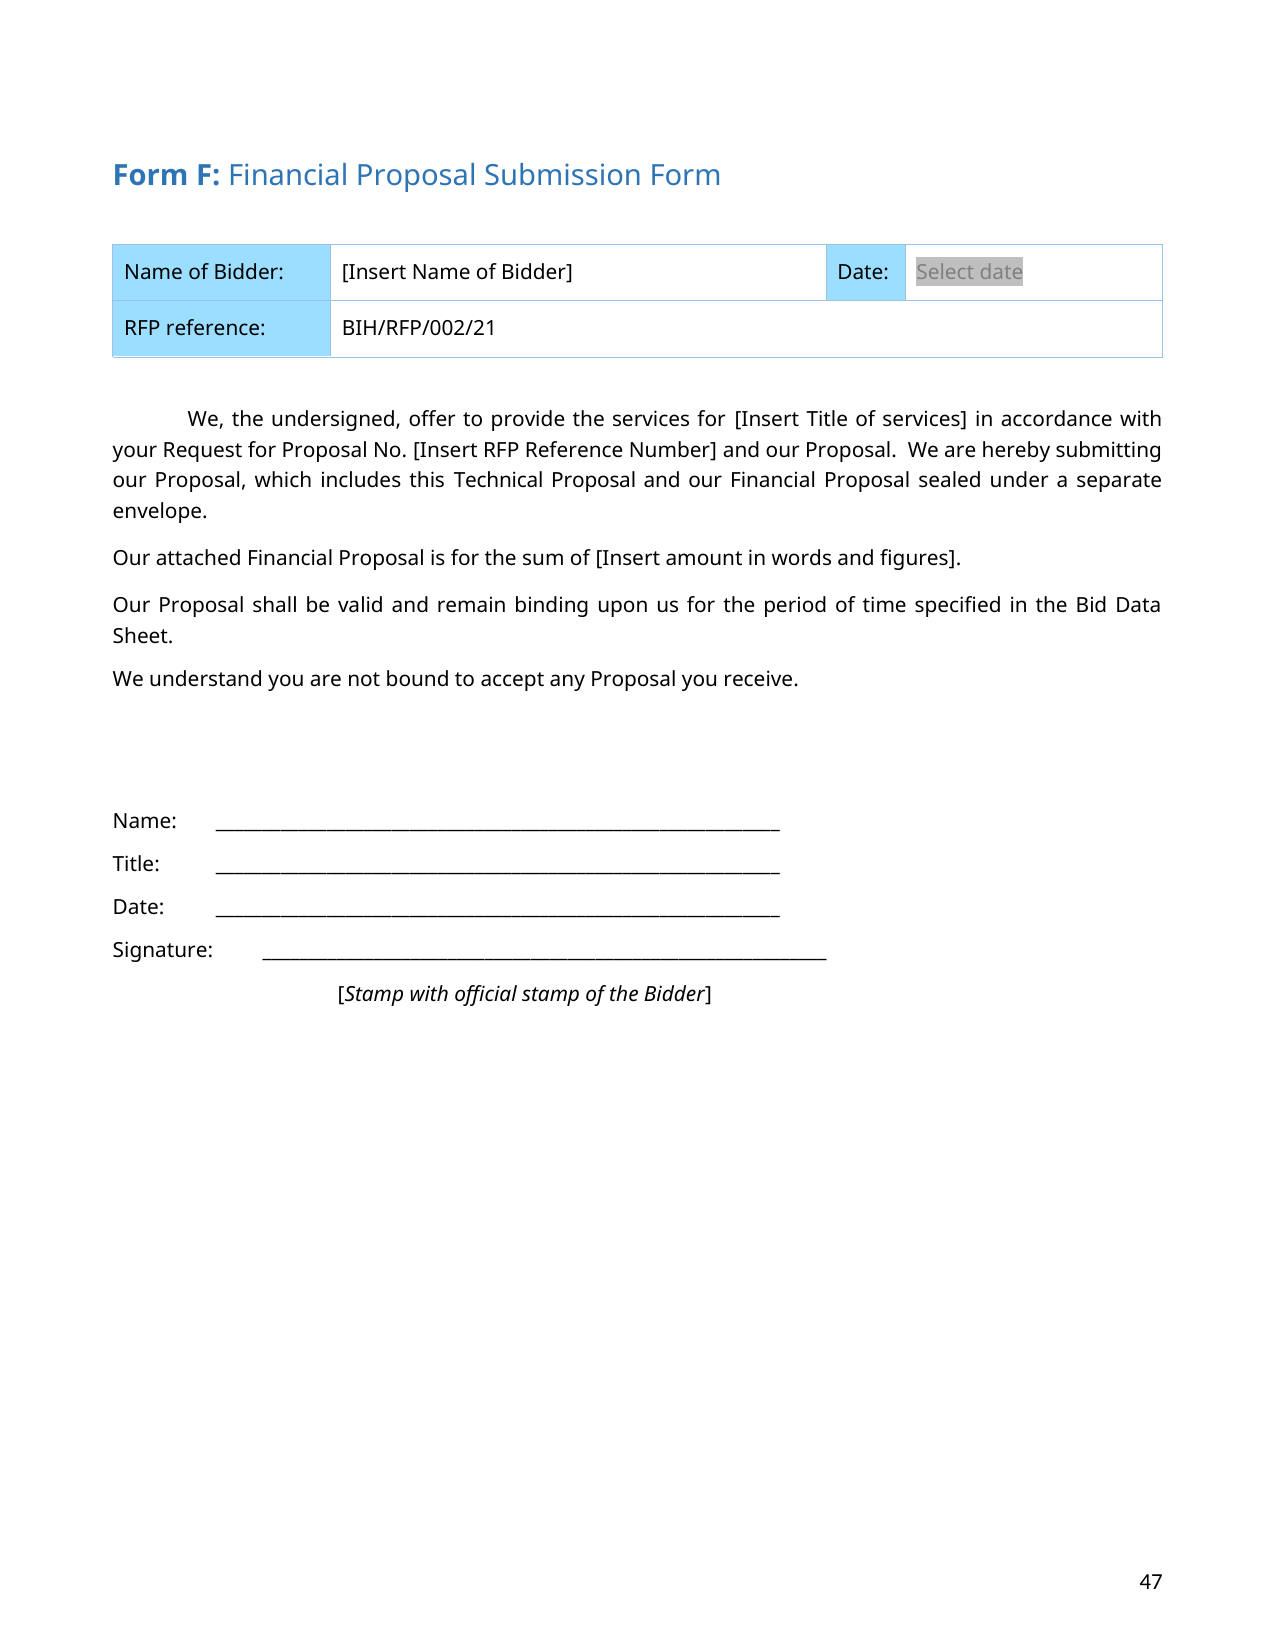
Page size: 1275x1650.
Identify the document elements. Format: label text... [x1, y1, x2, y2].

table_header Date: [827, 245, 905, 300]
text We understand you are not bound to accept any Proposal you receive. [112, 664, 1162, 693]
text Date: _____________________________________________________________ [112, 892, 1162, 921]
table_cell RFP reference: [113, 301, 330, 356]
table_header [Insert Name of Bidder] [331, 245, 826, 300]
text Title: _____________________________________________________________ [112, 849, 1162, 878]
text Our Proposal shall be valid and remain binding upon us for the period of time specified in the Bid Data Sheet. [112, 591, 1162, 650]
table_cell BIH/RFP/002/21 [331, 301, 1162, 356]
text [Stamp with official stamp of the Bidder] [262, 979, 1162, 1007]
text Our attached Financial Proposal is for the sum of [Insert amount in words and figures]. [112, 543, 1162, 572]
text Name: _____________________________________________________________ [112, 806, 1162, 835]
text We, the undersigned, offer to provide the services for [Insert Title of services] in accordance with your Request for Proposal No. [Insert RFP Reference Number] and our Proposal. We are hereby submitting our Proposal, which includes this Technical Proposal and our Financial Proposal sealed under a separate envelope. [112, 404, 1162, 524]
subtitle Form F: Financial Proposal Submission Form [112, 154, 1162, 194]
text Signature: _____________________________________________________________ [112, 936, 1162, 964]
table_header [906, 245, 1162, 300]
table_header Name of Bidder: [113, 245, 330, 300]
